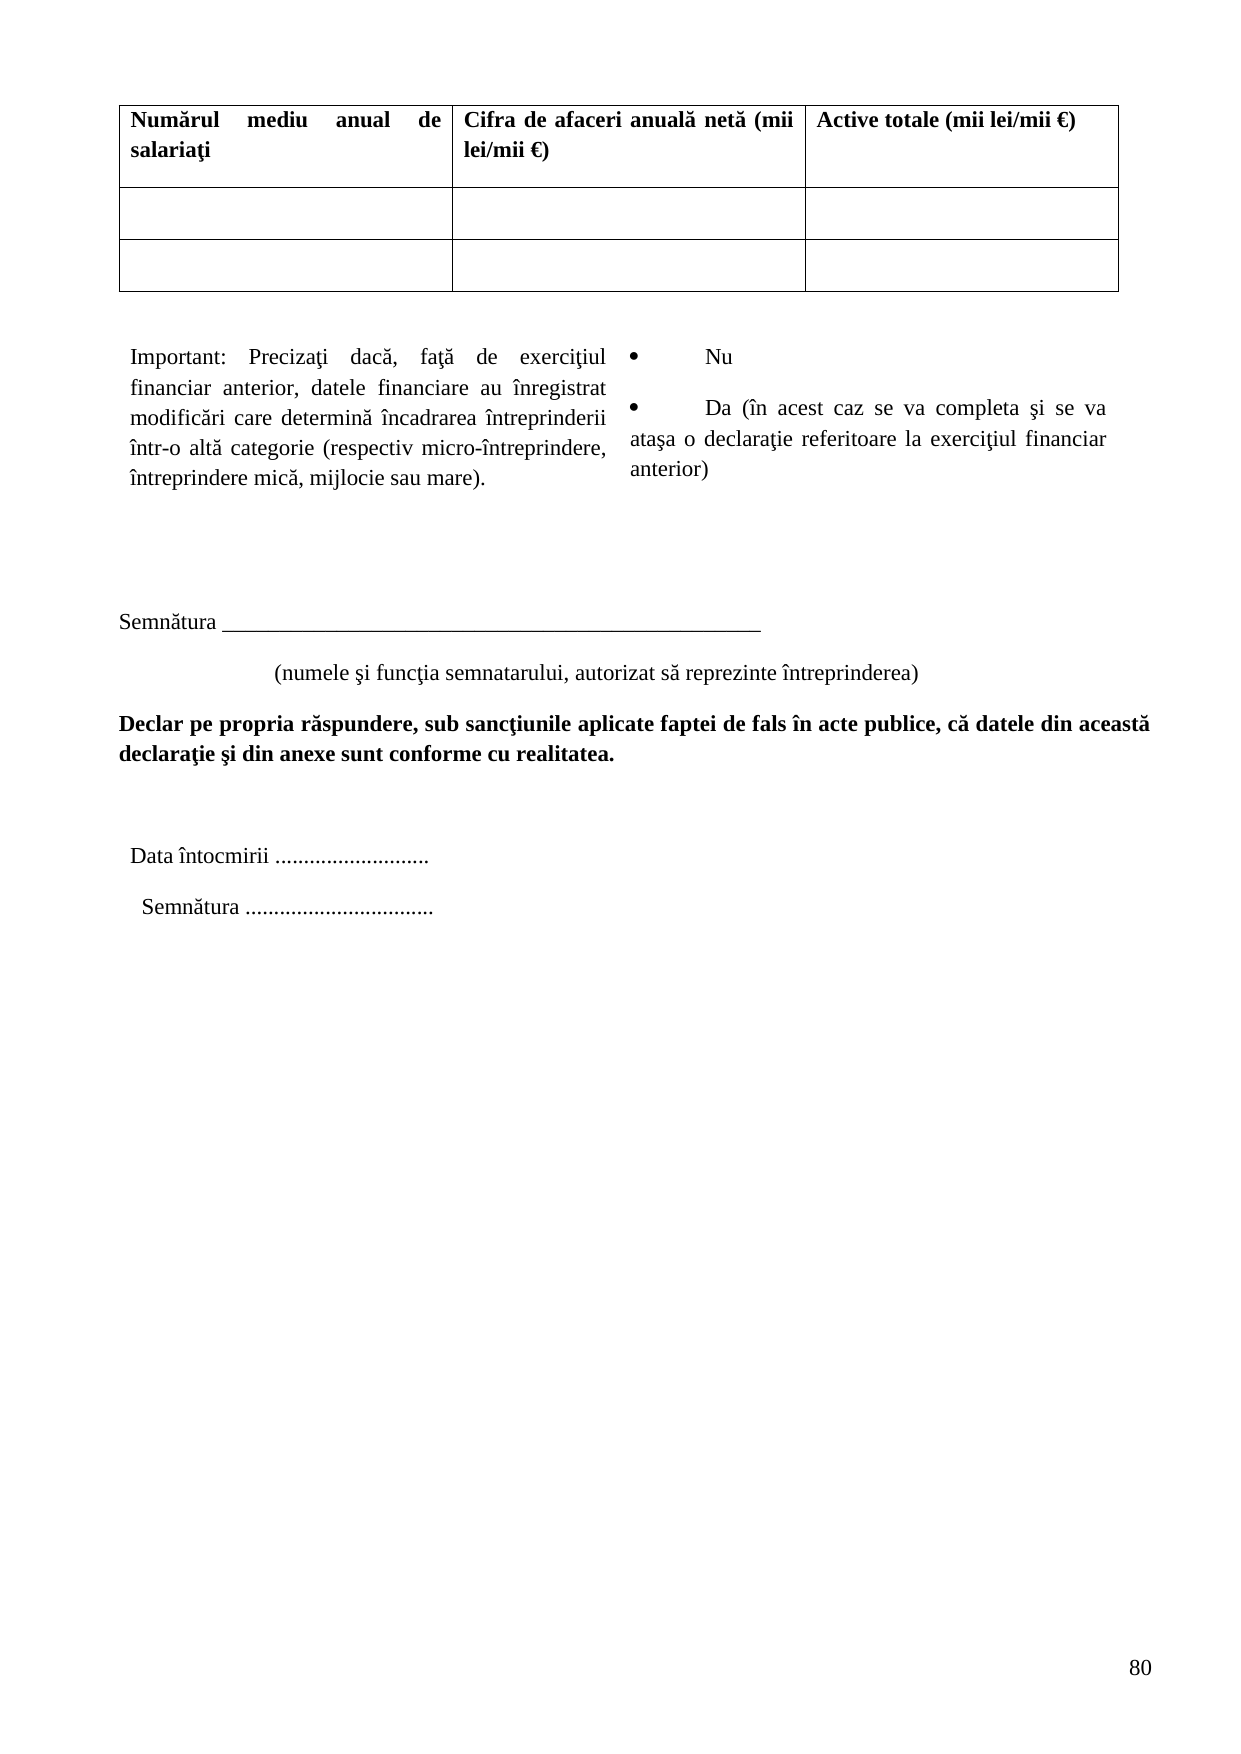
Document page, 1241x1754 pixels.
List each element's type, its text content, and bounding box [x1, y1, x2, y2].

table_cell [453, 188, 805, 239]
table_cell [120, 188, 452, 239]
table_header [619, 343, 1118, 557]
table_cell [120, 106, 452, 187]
text (numele şi funcţia semnatarului, autorizat să reprezinte întreprinderea) [118, 659, 1152, 685]
text Declar pe propria răspundere, sub sancţiunile aplicate faptei de fals în acte publice, că datele din această declaraţie şi din anexe sunt conforme cu realitatea. [118, 710, 1152, 767]
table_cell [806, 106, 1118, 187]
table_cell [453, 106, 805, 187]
text Data întocmirii ........................... [118, 842, 1152, 869]
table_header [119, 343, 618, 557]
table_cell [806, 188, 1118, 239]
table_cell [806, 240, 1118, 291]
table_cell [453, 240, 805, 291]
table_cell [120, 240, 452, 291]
text Semnătura ................................. [118, 893, 1152, 920]
text Semnătura _______________________________________________ [118, 608, 1152, 634]
